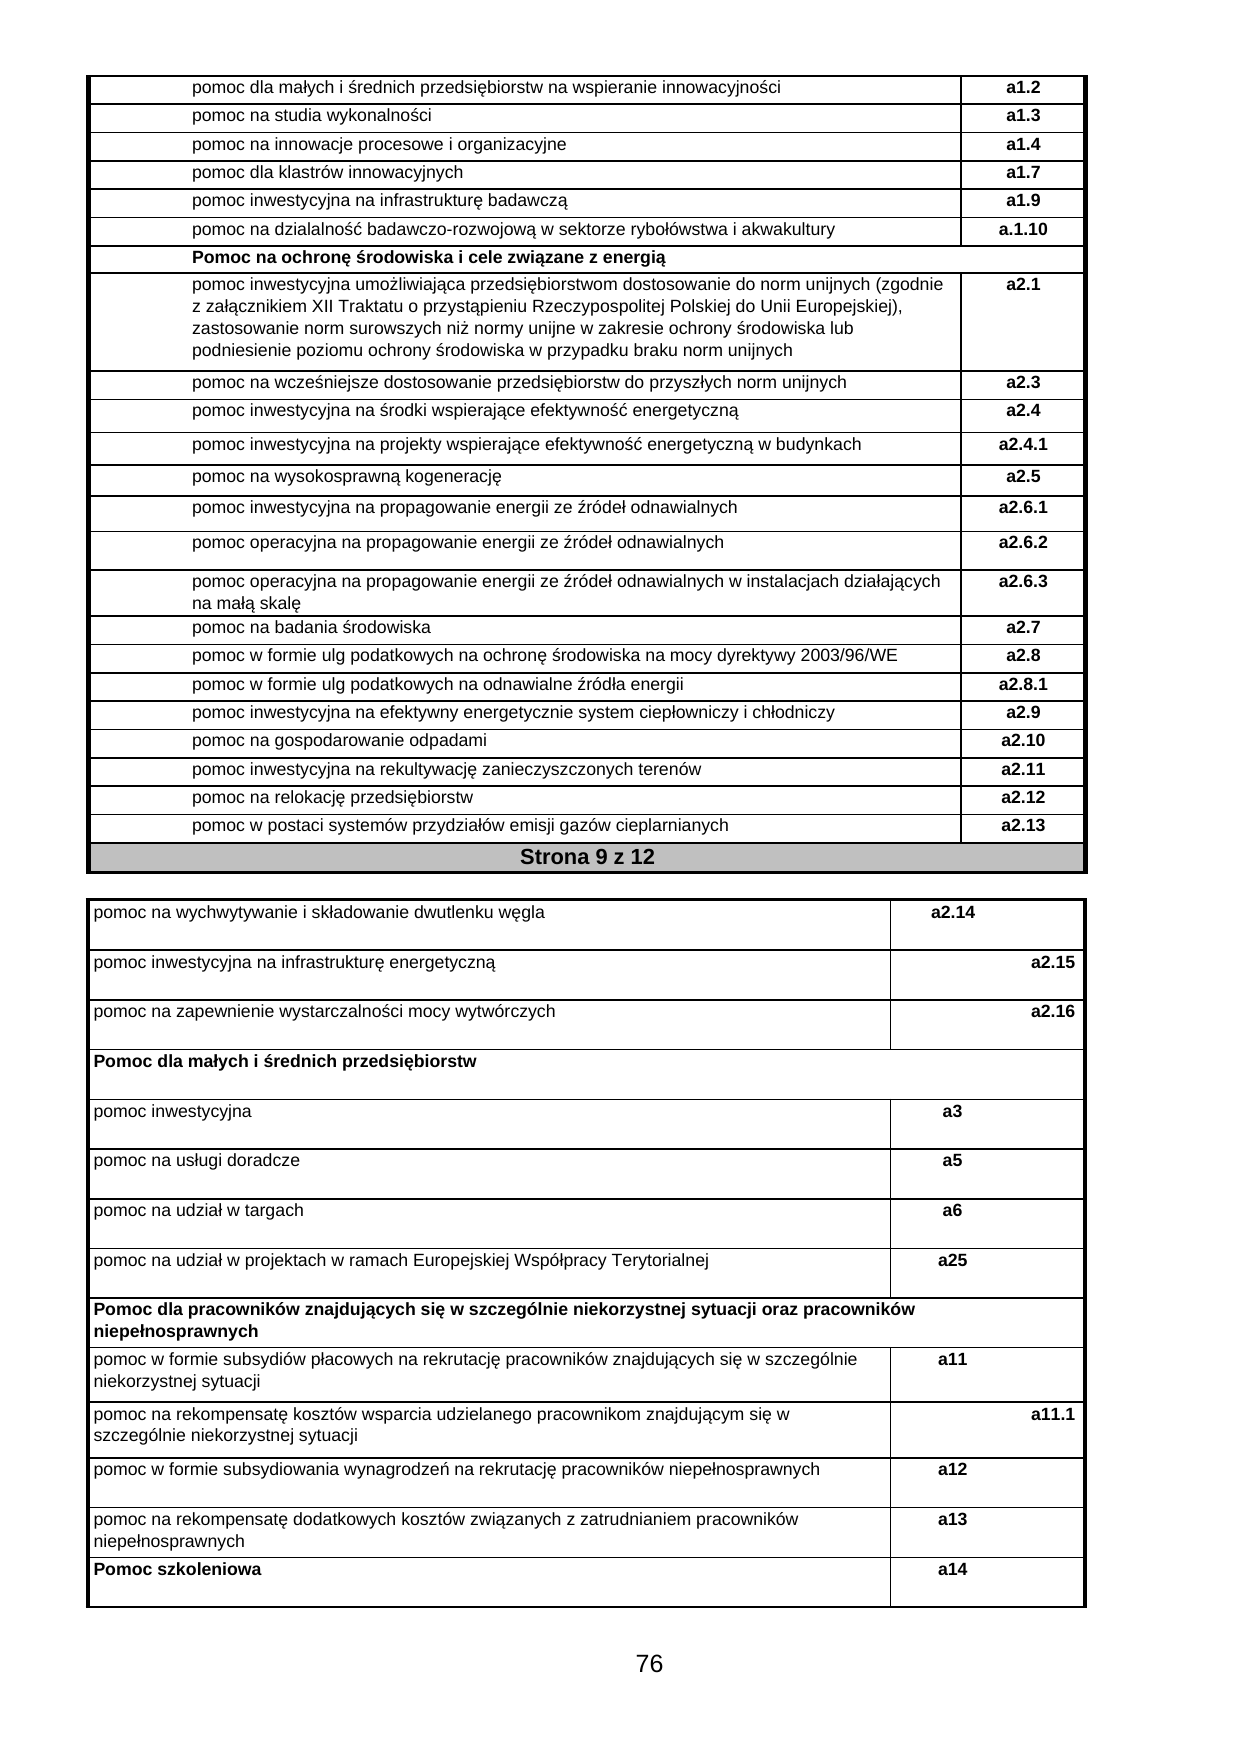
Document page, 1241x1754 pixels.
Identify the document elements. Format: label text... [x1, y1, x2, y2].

table_cell pomoc dla małych i średnich przedsiębiorstw na wspieranie innowacyjności [91, 77, 960, 103]
table_cell a1.7 [962, 162, 1083, 188]
table_cell a2.7 [962, 617, 1083, 644]
table_cell [891, 1459, 928, 1507]
table_cell [929, 1299, 1083, 1347]
table_cell pomoc na studia wykonalności [91, 105, 960, 132]
table_cell a25 [929, 1249, 1083, 1297]
table_cell [891, 1100, 928, 1148]
table_cell pomoc na relokację przedsiębiorstw [91, 787, 960, 814]
table_cell a2.11 [962, 759, 1083, 785]
table_cell pomoc na wysokosprawną kogenerację [91, 466, 960, 495]
table_cell a6 [929, 1200, 1083, 1247]
table_cell a2.8.1 [962, 674, 1083, 700]
table_cell [891, 1150, 928, 1198]
table_cell a12 [929, 1459, 1083, 1507]
table_cell pomoc na rekompensatę dodatkowych kosztów związanych z zatrudnianiem pracowników niepełnosprawnych [90, 1508, 890, 1556]
table_cell [891, 1249, 928, 1297]
table_cell a2.10 [962, 730, 1083, 757]
table_cell a14 [929, 1558, 1083, 1606]
table_cell pomoc inwestycyjna na rekultywację zanieczyszczonych terenów [91, 759, 960, 785]
table_cell a1.3 [962, 105, 1083, 132]
table_cell [891, 1558, 928, 1606]
table_cell pomoc na badania środowiska [91, 617, 960, 644]
table_cell [891, 1508, 928, 1556]
table_cell a13 [929, 1508, 1083, 1556]
table_cell Pomoc na ochronę środowiska i cele związane z energią [91, 247, 1083, 272]
table_cell [891, 1200, 928, 1247]
table_cell pomoc inwestycyjna na projekty wspierające efektywność energetyczną w budynkach [91, 433, 960, 464]
table_cell Strona 9 z 12 [91, 844, 1083, 871]
table_cell pomoc w formie ulg podatkowych na odnawialne źródła energii [91, 674, 960, 700]
table_cell Pomoc dla małych i średnich przedsiębiorstw [90, 1050, 928, 1098]
table_cell Pomoc szkoleniowa [90, 1558, 890, 1606]
table_cell a2.5 [962, 466, 1083, 495]
table_cell a2.4 [962, 400, 1083, 432]
table_cell a2.16 [929, 1001, 1083, 1049]
table_cell a11.1 [929, 1403, 1083, 1457]
table_cell pomoc w formie subsydiów płacowych na rekrutację pracowników znajdujących się w szczególnie niekorzystnej sytuacji [90, 1348, 890, 1401]
table_cell a1.9 [962, 190, 1083, 217]
table_header pomoc na wychwytywanie i składowanie dwutlenku węgla [90, 901, 890, 949]
table_cell pomoc inwestycyjna na propagowanie energii ze źródeł odnawialnych [91, 497, 960, 531]
table_cell pomoc inwestycyjna na infrastrukturę energetyczną [90, 951, 890, 999]
table_cell a1.4 [962, 133, 1083, 160]
table_cell a2.8 [962, 645, 1083, 672]
table_cell a2.12 [962, 787, 1083, 814]
table_cell a2.6.1 [962, 497, 1083, 531]
table_cell pomoc na udział w targach [90, 1200, 890, 1247]
table_cell Pomoc dla pracowników znajdujących się w szczególnie niekorzystnej sytuacji oraz pracowników niepełnosprawnych [90, 1299, 928, 1347]
table_cell a2.6.3 [962, 571, 1083, 615]
table_cell pomoc na dzialalność badawczo-rozwojową w sektorze rybołówstwa i akwakultury [91, 218, 960, 245]
table_cell pomoc inwestycyjna [90, 1100, 890, 1148]
table_cell pomoc inwestycyjna umożliwiająca przedsiębiorstwom dostosowanie do norm unijnych (zgodnie z załącznikiem XII Traktatu o przystąpieniu Rzeczypospolitej Polskiej do Unii Europejskiej), zastosowanie norm surowszych niż normy unijne w zakresie ochrony środowiska lub podniesienie poziomu ochrony środowiska w przypadku braku norm unijnych [91, 274, 960, 370]
table_cell a2.3 [962, 372, 1083, 398]
table_cell [929, 1050, 1083, 1098]
table_cell pomoc inwestycyjna na efektywny energetycznie system ciepłowniczy i chłodniczy [91, 702, 960, 729]
table_cell pomoc inwestycyjna na infrastrukturę badawczą [91, 190, 960, 217]
table_cell a2.1 [962, 274, 1083, 370]
table_cell [891, 1403, 928, 1457]
table_cell [891, 951, 928, 999]
table_cell pomoc operacyjna na propagowanie energii ze źródeł odnawialnych [91, 532, 960, 569]
table_cell a2.4.1 [962, 433, 1083, 464]
table_cell [891, 1001, 928, 1049]
table_cell pomoc na udział w projektach w ramach Europejskiej Współpracy Terytorialnej [90, 1249, 890, 1297]
table_cell a.1.10 [962, 218, 1083, 245]
table_cell pomoc na wcześniejsze dostosowanie przedsiębiorstw do przyszłych norm unijnych [91, 372, 960, 398]
table_cell a2.9 [962, 702, 1083, 729]
table_cell pomoc na innowacje procesowe i organizacyjne [91, 133, 960, 160]
table_cell a2.15 [929, 951, 1083, 999]
table_cell pomoc inwestycyjna na środki wspierające efektywność energetyczną [91, 400, 960, 432]
table_cell pomoc w postaci systemów przydziałów emisji gazów cieplarnianych [91, 815, 960, 842]
table_cell a5 [929, 1150, 1083, 1198]
table_cell a3 [929, 1100, 1083, 1148]
table_cell pomoc operacyjna na propagowanie energii ze źródeł odnawialnych w instalacjach działających na małą skalę [91, 571, 960, 615]
table_cell a2.13 [962, 815, 1083, 842]
table_cell pomoc w formie subsydiowania wynagrodzeń na rekrutację pracowników niepełnosprawnych [90, 1459, 890, 1507]
table_header [891, 901, 928, 949]
table_cell a2.6.2 [962, 532, 1083, 569]
table_cell a11 [929, 1348, 1083, 1401]
table_cell pomoc na usługi doradcze [90, 1150, 890, 1198]
table_cell pomoc dla klastrów innowacyjnych [91, 162, 960, 188]
table_cell pomoc na zapewnienie wystarczalności mocy wytwórczych [90, 1001, 890, 1049]
table_cell a1.2 [962, 77, 1083, 103]
table_cell pomoc na rekompensatę kosztów wsparcia udzielanego pracownikom znajdującym się w szczególnie niekorzystnej sytuacji [90, 1403, 890, 1457]
table_cell [891, 1348, 928, 1401]
table_cell pomoc w formie ulg podatkowych na ochronę środowiska na mocy dyrektywy 2003/96/WE [91, 645, 960, 672]
table_header a2.14 [929, 901, 1083, 949]
table_cell pomoc na gospodarowanie odpadami [91, 730, 960, 757]
